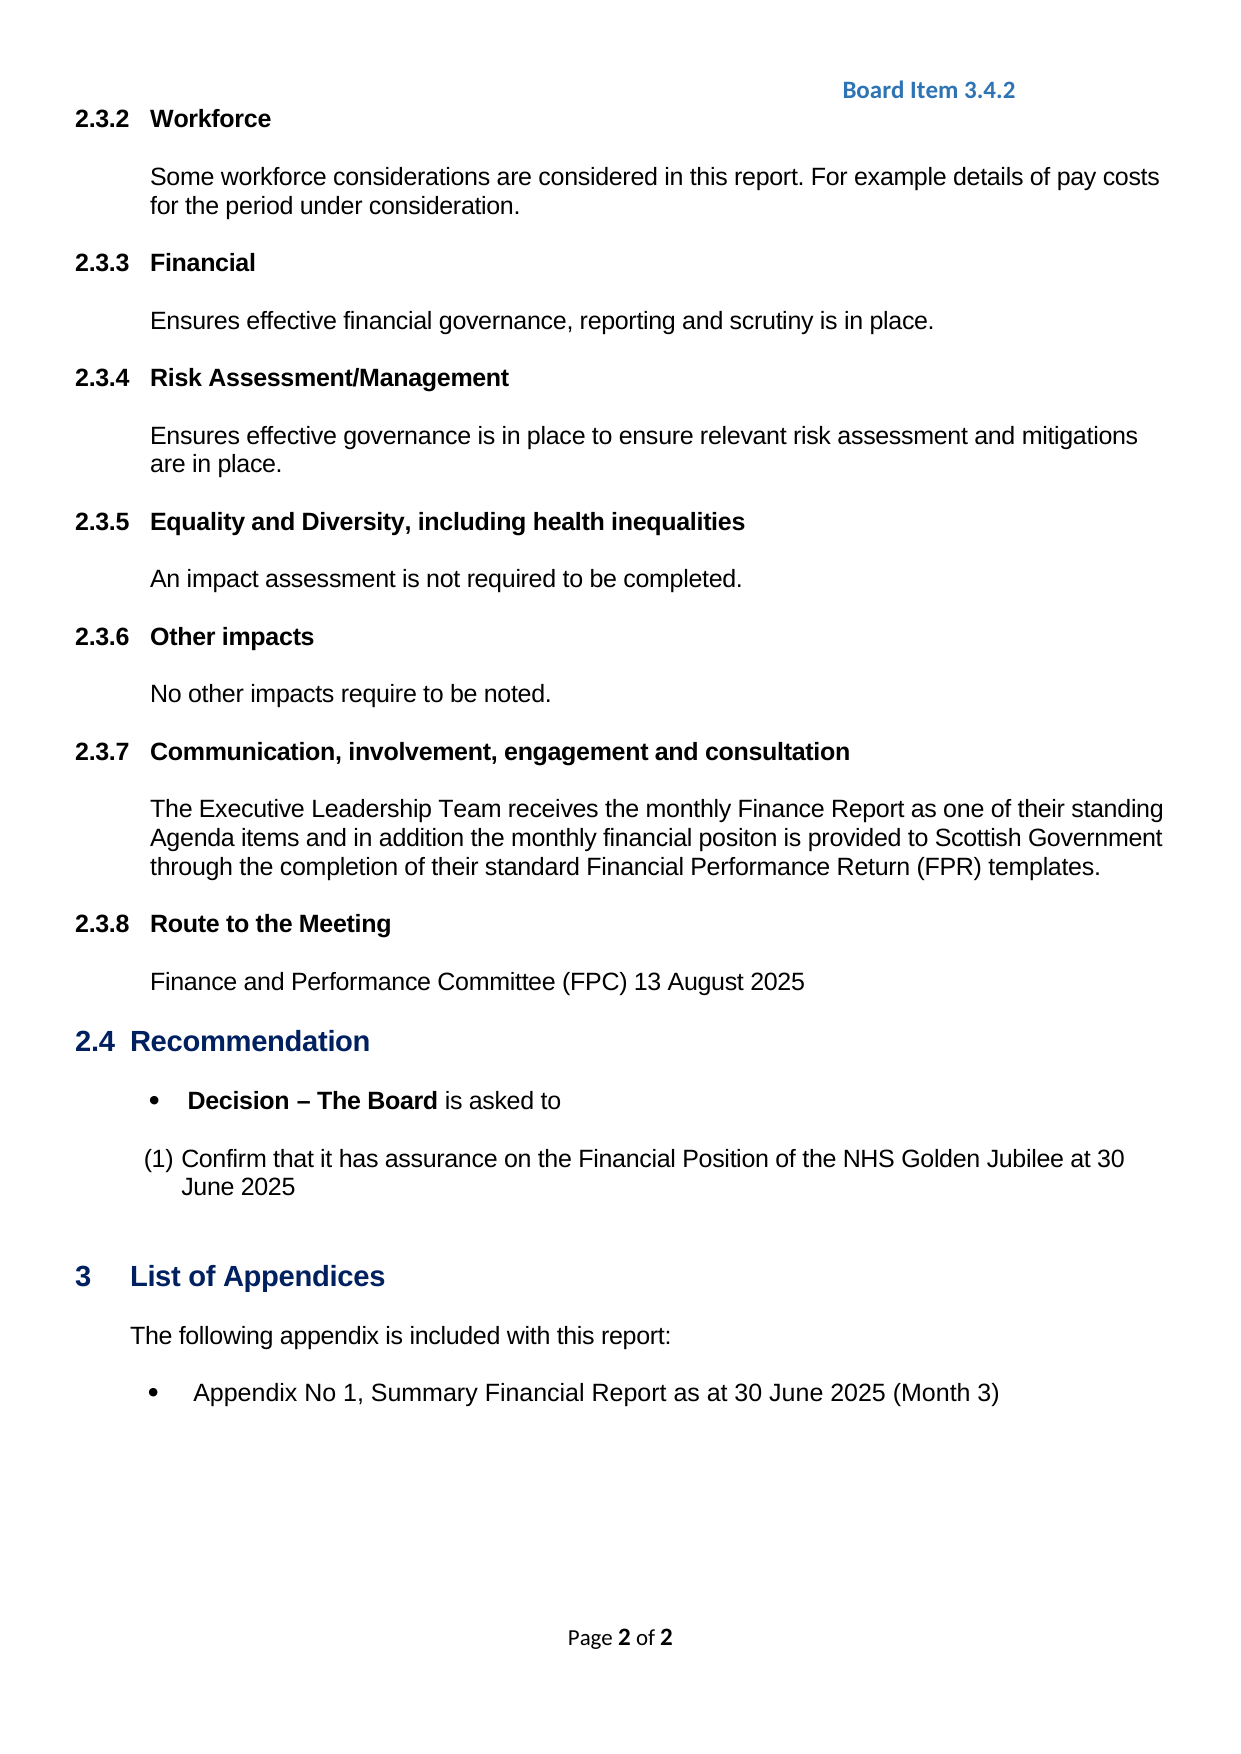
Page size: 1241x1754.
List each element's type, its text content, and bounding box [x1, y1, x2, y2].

text Some workforce considerations are considered in this report. For example details of pay costs for the period under consideration. [150, 162, 1165, 219]
text The Executive Leadership Team receives the monthly Finance Report as one of their standing Agenda items and in addition the monthly financial positon is provided to Scottish Government through the completion of their standard Financial Performance Return (FPR) templates. [150, 794, 1165, 881]
text 2.3.5 Equality and Diversity, including health inequalities [75, 507, 1165, 536]
text 2.3.2 Workforce [75, 104, 1165, 133]
text 2.3.6 Other impacts [75, 622, 1165, 651]
list List of Appendices [75, 1258, 1165, 1292]
text 2.3.4 Risk Assessment/Management [75, 363, 1165, 392]
text 2.3.3 Financial [75, 248, 1165, 277]
list Route to the Meeting [75, 909, 1165, 938]
text An impact assessment is not required to be completed. [75, 564, 1165, 593]
list Recommendation [75, 1024, 1165, 1058]
list Communication, involvement, engagement and consultation [75, 737, 1165, 766]
text Ensures effective financial governance, reporting and scrutiny is in place. [75, 306, 1165, 334]
text The following appendix is included with this report: [75, 1321, 1165, 1349]
text Ensures effective governance is in place to ensure relevant risk assessment and mitigations are in place. [150, 421, 1165, 478]
text No other impacts require to be noted. [75, 679, 1165, 708]
list Confirm that it has assurance on the Financial Position of the NHS Golden Jubilee at 30 June 2025 [143, 1143, 1165, 1201]
list Decision – The Board is asked to [150, 1086, 1165, 1115]
text Finance and Performance Committee (FPC) 13 August 2025 [150, 967, 1165, 996]
list Appendix No 1, Summary Financial Report as at 30 June 2025 (Month 3) [149, 1378, 1165, 1407]
